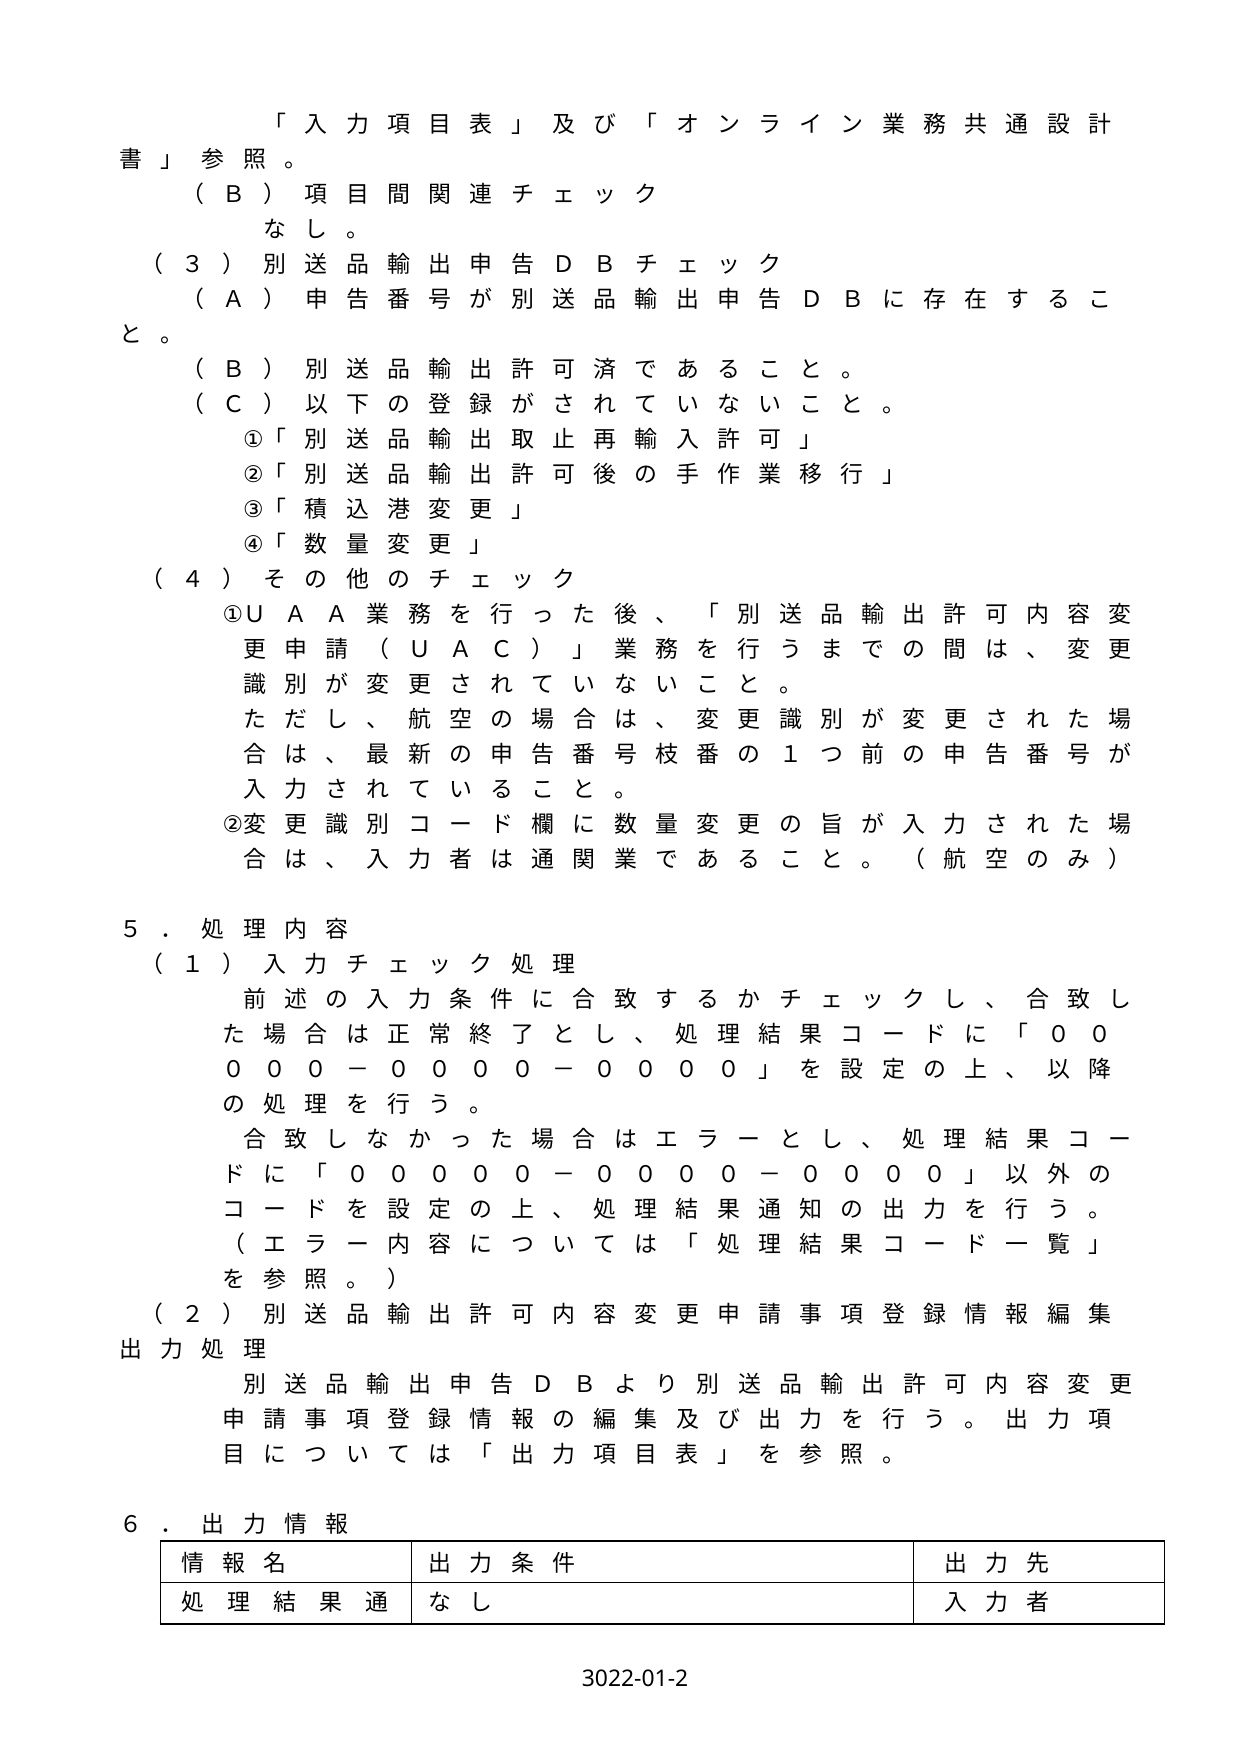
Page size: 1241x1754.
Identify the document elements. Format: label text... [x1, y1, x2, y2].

text ②「別送品輸出許可後の手作業移行」 [119, 455, 1150, 490]
text 前述の入力条件に合致するかチェックし、合致した場合は正常終了とし、処理結果コードに「０００００－００００－００００」を設定の上、以降の処理を行う。 [202, 980, 1150, 1120]
text （Ｂ）項目間関連チェック [119, 175, 1150, 210]
text （Ｂ）別送品輸出許可済であること。 [119, 350, 1150, 385]
table_header 出力先 [914, 1542, 1164, 1582]
table_cell 入力者 [914, 1583, 1164, 1623]
text （Ｃ）以下の登録がされていないこと。 [119, 385, 1150, 420]
table_cell なし [412, 1583, 913, 1623]
table_header 出力条件 [412, 1542, 913, 1582]
table_cell 処理結果通知 [161, 1583, 411, 1623]
text ５．処理内容 [119, 910, 1150, 945]
text 「入力項目表」及び「オンライン業務共通設計書」参照。 [119, 105, 1150, 175]
text ６．出力情報 [119, 1505, 1150, 1540]
text ④「数量変更」 [119, 525, 1150, 560]
text （Ａ）申告番号が別送品輸出申告ＤＢに存在すること。 [119, 280, 1150, 350]
text ①ＵＡＡ業務を行った後、「別送品輸出許可内容変更申請（ＵＡＣ）」業務を行うまでの間は、変更識別が変更されていないこと。 [202, 595, 1150, 700]
text ただし、航空の場合は、変更識別が変更された場合は、最新の申告番号枝番の１つ前の申告番号が入力されていること。 [222, 700, 1150, 805]
text 別送品輸出申告ＤＢより別送品輸出許可内容変更申請事項登録情報の編集及び出力を行う。出力項目については「出力項目表」を参照。 [202, 1365, 1150, 1470]
text （３）別送品輸出申告ＤＢチェック [119, 245, 1150, 280]
text ①「別送品輸出取止再輸入許可」 [119, 420, 1150, 455]
table_header 情報名 [161, 1542, 411, 1582]
text （４）その他のチェック [119, 560, 1150, 595]
text （１）入力チェック処理 [119, 945, 1150, 980]
text ③「積込港変更」 [119, 490, 1150, 525]
text ②変更識別コード欄に数量変更の旨が入力された場合は、入力者は通関業であること。（航空のみ） [202, 805, 1150, 875]
text （２）別送品輸出許可内容変更申請事項登録情報編集出力処理 [119, 1295, 1150, 1365]
text 合致しなかった場合はエラーとし、処理結果コードに「０００００－００００－００００」以外のコードを設定の上、処理結果通知の出力を行う。（エラー内容については「処理結果コード一覧」を参照。） [202, 1120, 1150, 1295]
text なし。 [119, 210, 1150, 245]
